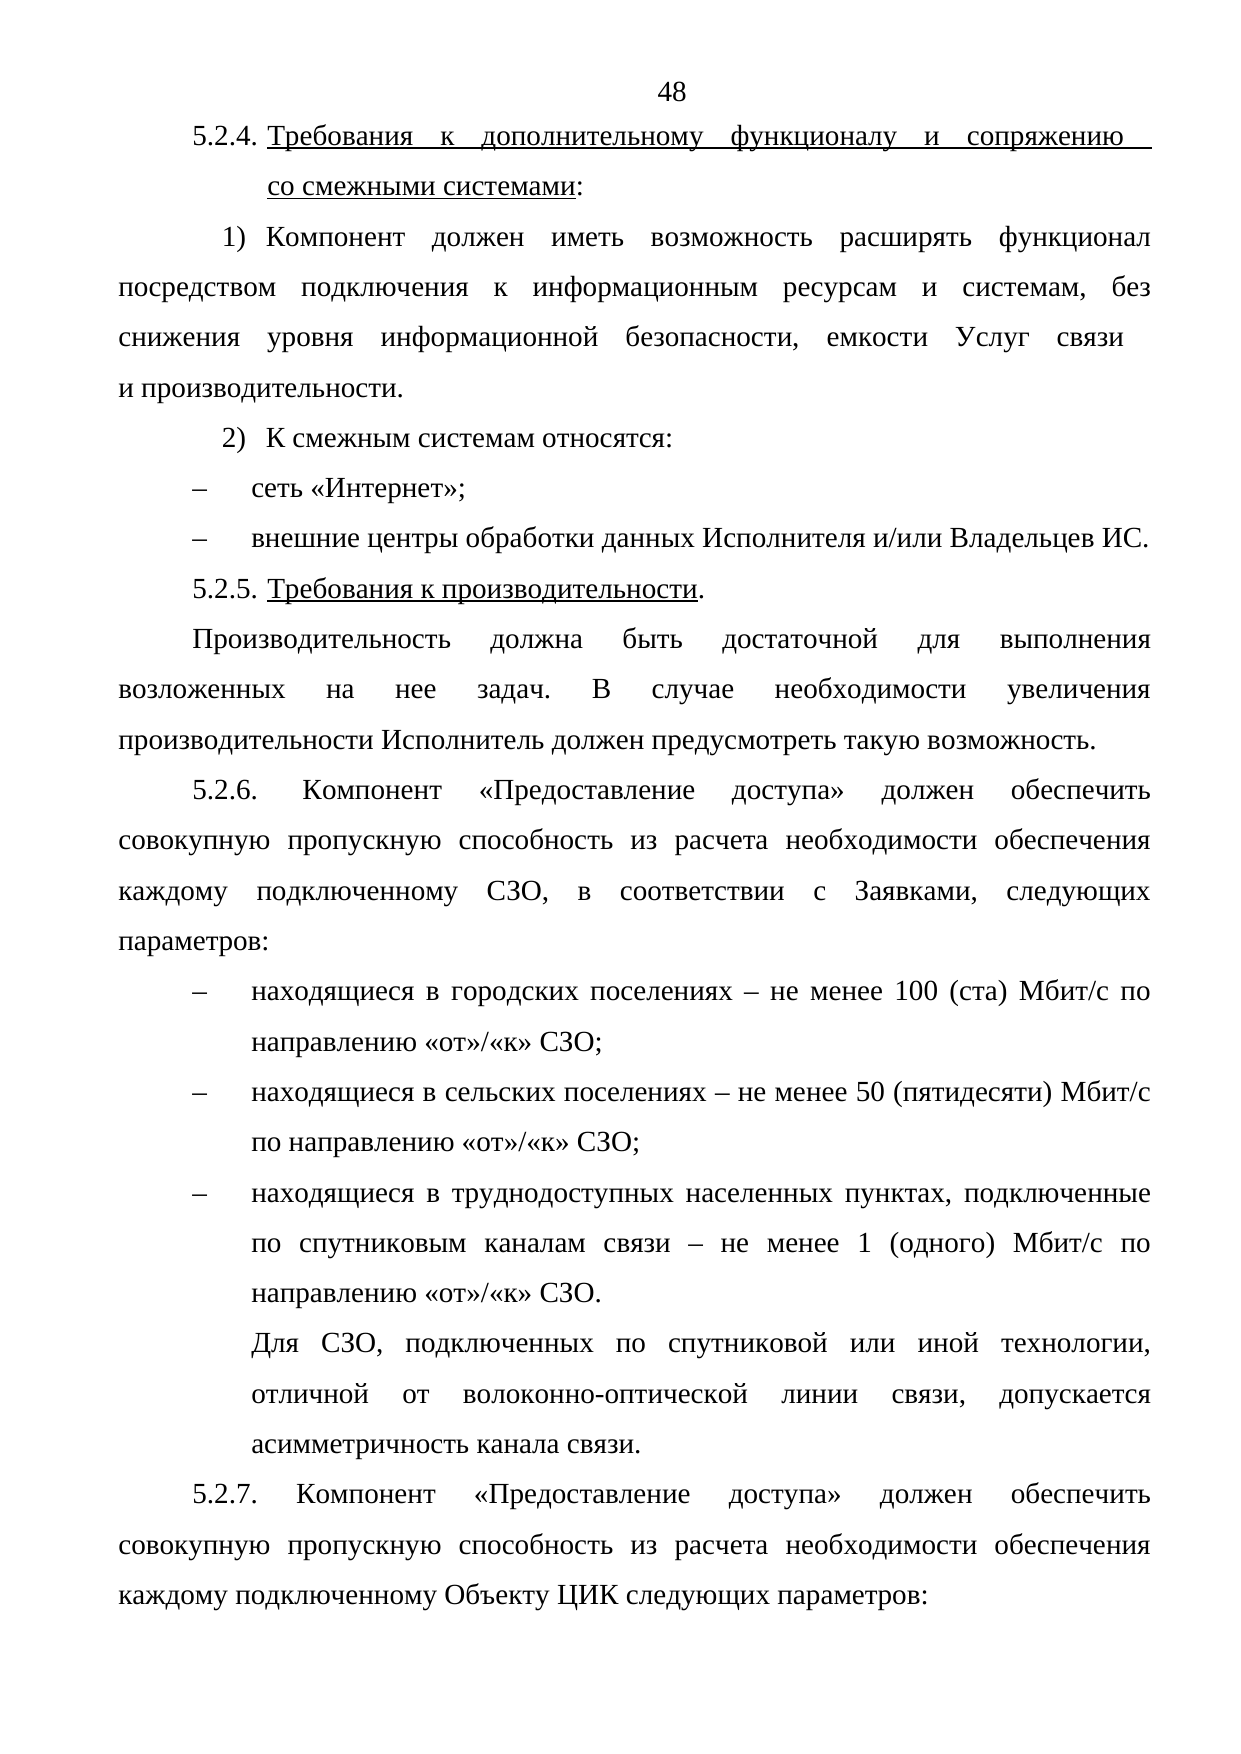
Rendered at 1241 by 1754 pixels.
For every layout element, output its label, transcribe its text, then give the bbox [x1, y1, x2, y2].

list Компонент должен иметь возможность расширять функционал посредством подключения к информационным ресурсам и системам, без снижения уровня информационной безопасности, емкости Услуг связи и производительности. [118, 219, 1152, 403]
text Производительность должна быть достаточной для выполнения возложенных на нее задач. В случае необходимости увеличения производительности Исполнитель должен предусмотреть такую возможность. [118, 621, 1152, 755]
text 5.2.6. Компонент «Предоставление доступа» должен обеспечить совокупную пропускную способность из расчета необходимости обеспечения каждому подключенному СЗО, в соответствии с Заявками, следующих параметров: [118, 772, 1152, 957]
list Требования к дополнительному функционалу и сопряжению со смежными системами: [192, 118, 1152, 202]
list Для СЗО, подключенных по спутниковой или иной технологии, отличной от волоконно-оптической линии связи, допускается асимметричность канала связи. [251, 1326, 1152, 1460]
text 5.2.7. Компонент «Предоставление доступа» должен обеспечить совокупную пропускную способность из расчета необходимости обеспечения каждому подключенному Объекту ЦИК следующих параметров: [118, 1477, 1152, 1611]
list находящиеся в труднодоступных населенных пунктах, подключенные по спутниковым каналам связи – не менее 1 (одного) Мбит/с по направлению «от»/«к» СЗО. [192, 1175, 1152, 1309]
list Требования к производительности. [192, 571, 1152, 604]
list внешние центры обработки данных Исполнителя и/или Владельцев ИС. [192, 521, 1152, 554]
list находящиеся в сельских поселениях – не менее 50 (пятидесяти) Мбит/с по направлению «от»/«к» СЗО; [192, 1074, 1152, 1158]
list К смежным системам относятся: [118, 420, 1152, 453]
list сеть «Интернет»; [192, 470, 1152, 504]
list находящиеся в городских поселениях – не менее 100 (ста) Мбит/с по направлению «от»/«к» СЗО; [192, 973, 1152, 1057]
